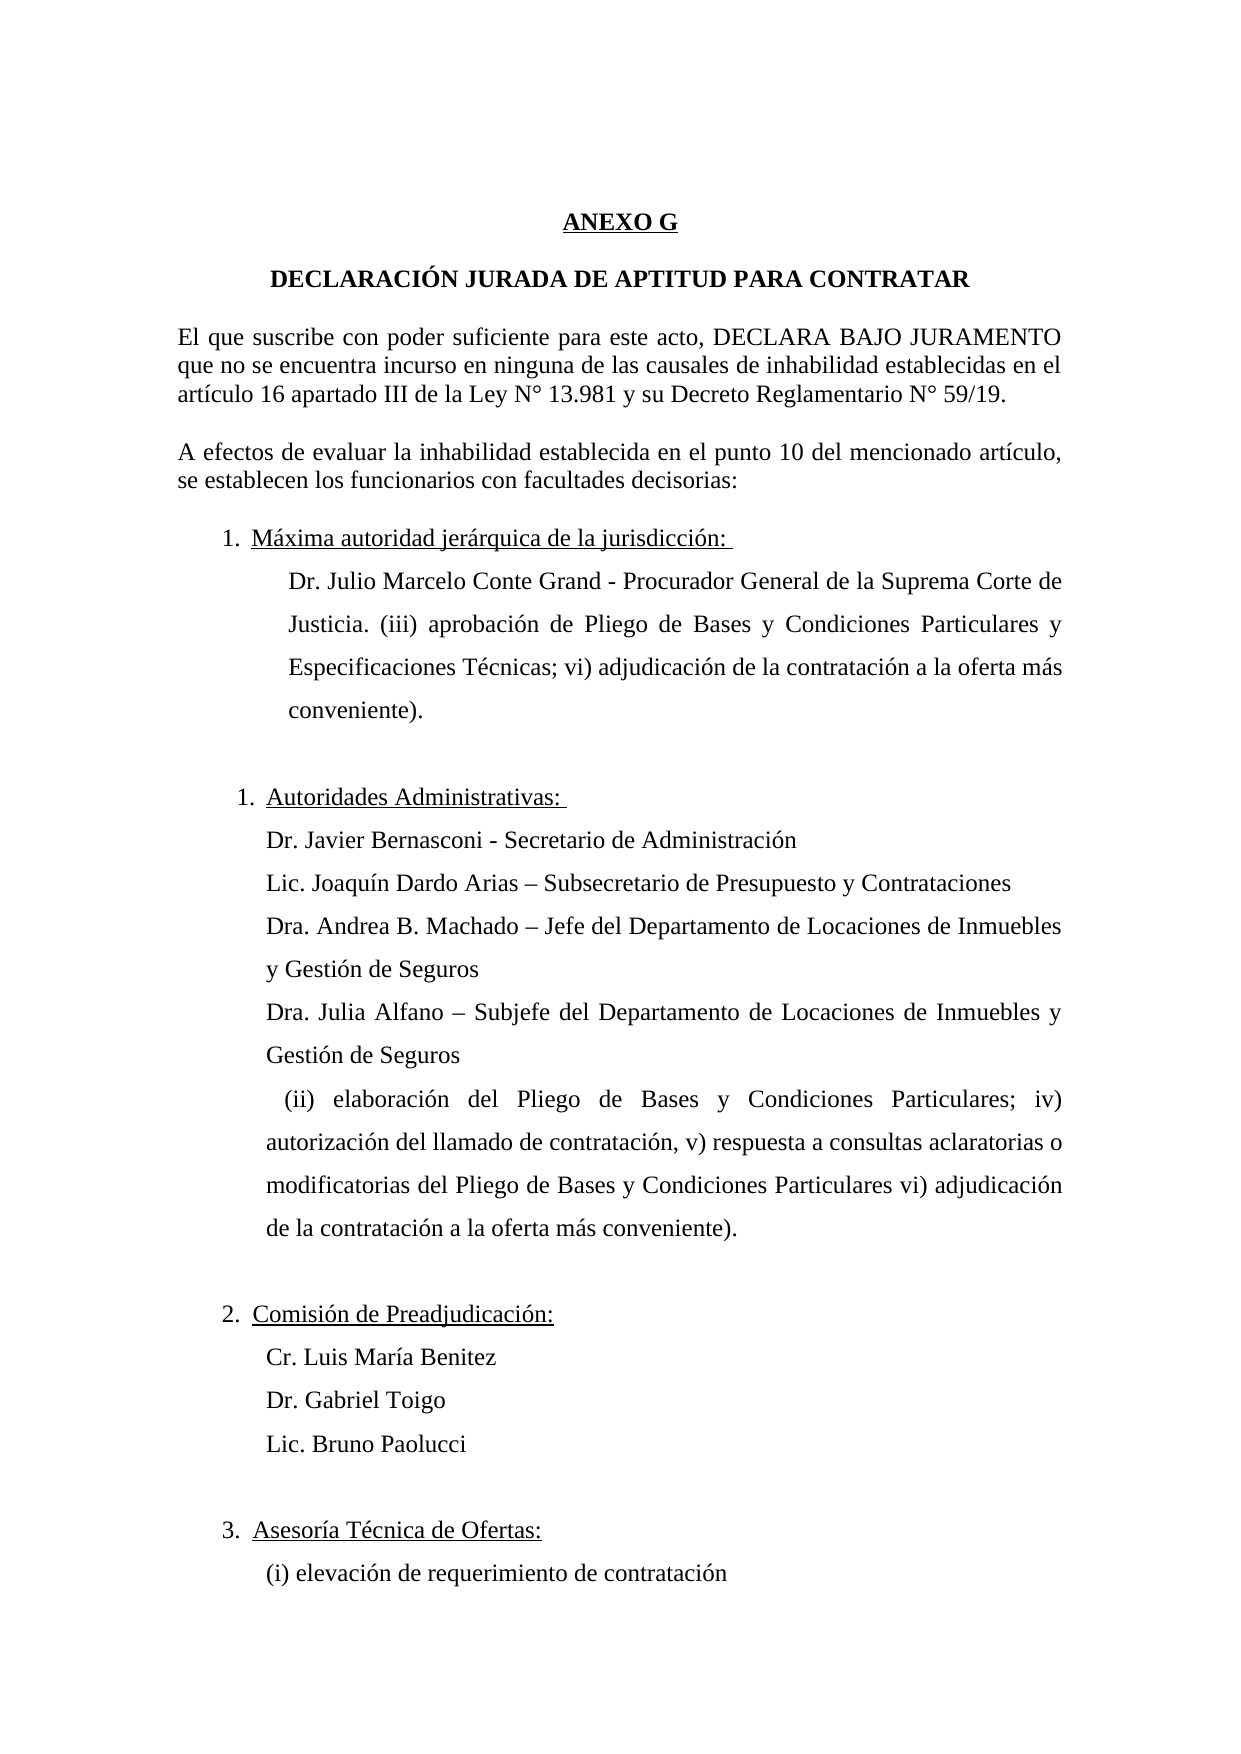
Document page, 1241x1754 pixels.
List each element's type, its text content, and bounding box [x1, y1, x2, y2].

list Asesoría Técnica de Ofertas: [222, 1515, 1063, 1544]
text A efectos de evaluar la inhabilidad establecida en el punto 10 del mencionado artículo, se establecen los funcionarios con facultades decisorias: [177, 437, 1063, 494]
list Dra. Andrea B. Machado – Jefe del Departamento de Locaciones de Inmuebles y Gestión de Seguros [266, 911, 1063, 983]
text Cr. Luis María Benitez [236, 1342, 1063, 1371]
list Lic. Joaquín Dardo Arias – Subsecretario de Presupuesto y Contrataciones [266, 868, 1063, 897]
text Lic. Bruno Paolucci [236, 1429, 1063, 1457]
list Dr. Javier Bernasconi - Secretario de Administración [266, 825, 1063, 854]
list Comisión de Preadjudicación: [177, 1299, 1063, 1328]
list Dra. Julia Alfano – Subjefe del Departamento de Locaciones de Inmuebles y Gestión de Seguros [266, 997, 1063, 1069]
text DECLARACIÓN JURADA DE APTITUD PARA CONTRATAR [177, 264, 1063, 293]
list Autoridades Administrativas: [236, 782, 1063, 811]
text Dr. Gabriel Toigo [236, 1386, 1063, 1414]
list Máxima autoridad jerárquica de la jurisdicción: [222, 523, 1063, 552]
text ANEXO G [177, 207, 1063, 236]
text El que suscribe con poder suficiente para este acto, DECLARA BAJO JURAMENTO que no se encuentra incurso en ninguna de las causales de inhabilidad establecidas en el artículo 16 apartado III de la Ley N° 13.981 y su Decreto Reglamentario N° 59/19. [177, 322, 1063, 408]
text Dr. Julio Marcelo Conte Grand - Procurador General de la Suprema Corte de Justicia. (iii) aprobación de Pliego de Bases y Condiciones Particulares y Especificaciones Técnicas; vi) adjudicación de la contratación a la oferta más conveniente). [288, 566, 1063, 724]
list (ii) elaboración del Pliego de Bases y Condiciones Particulares; iv) autorización del llamado de contratación, v) respuesta a consultas aclaratorias o modificatorias del Pliego de Bases y Condiciones Particulares vi) adjudicación de la contratación a la oferta más conveniente). [266, 1084, 1063, 1242]
text (i) elevación de requerimiento de contratación [266, 1558, 1063, 1587]
